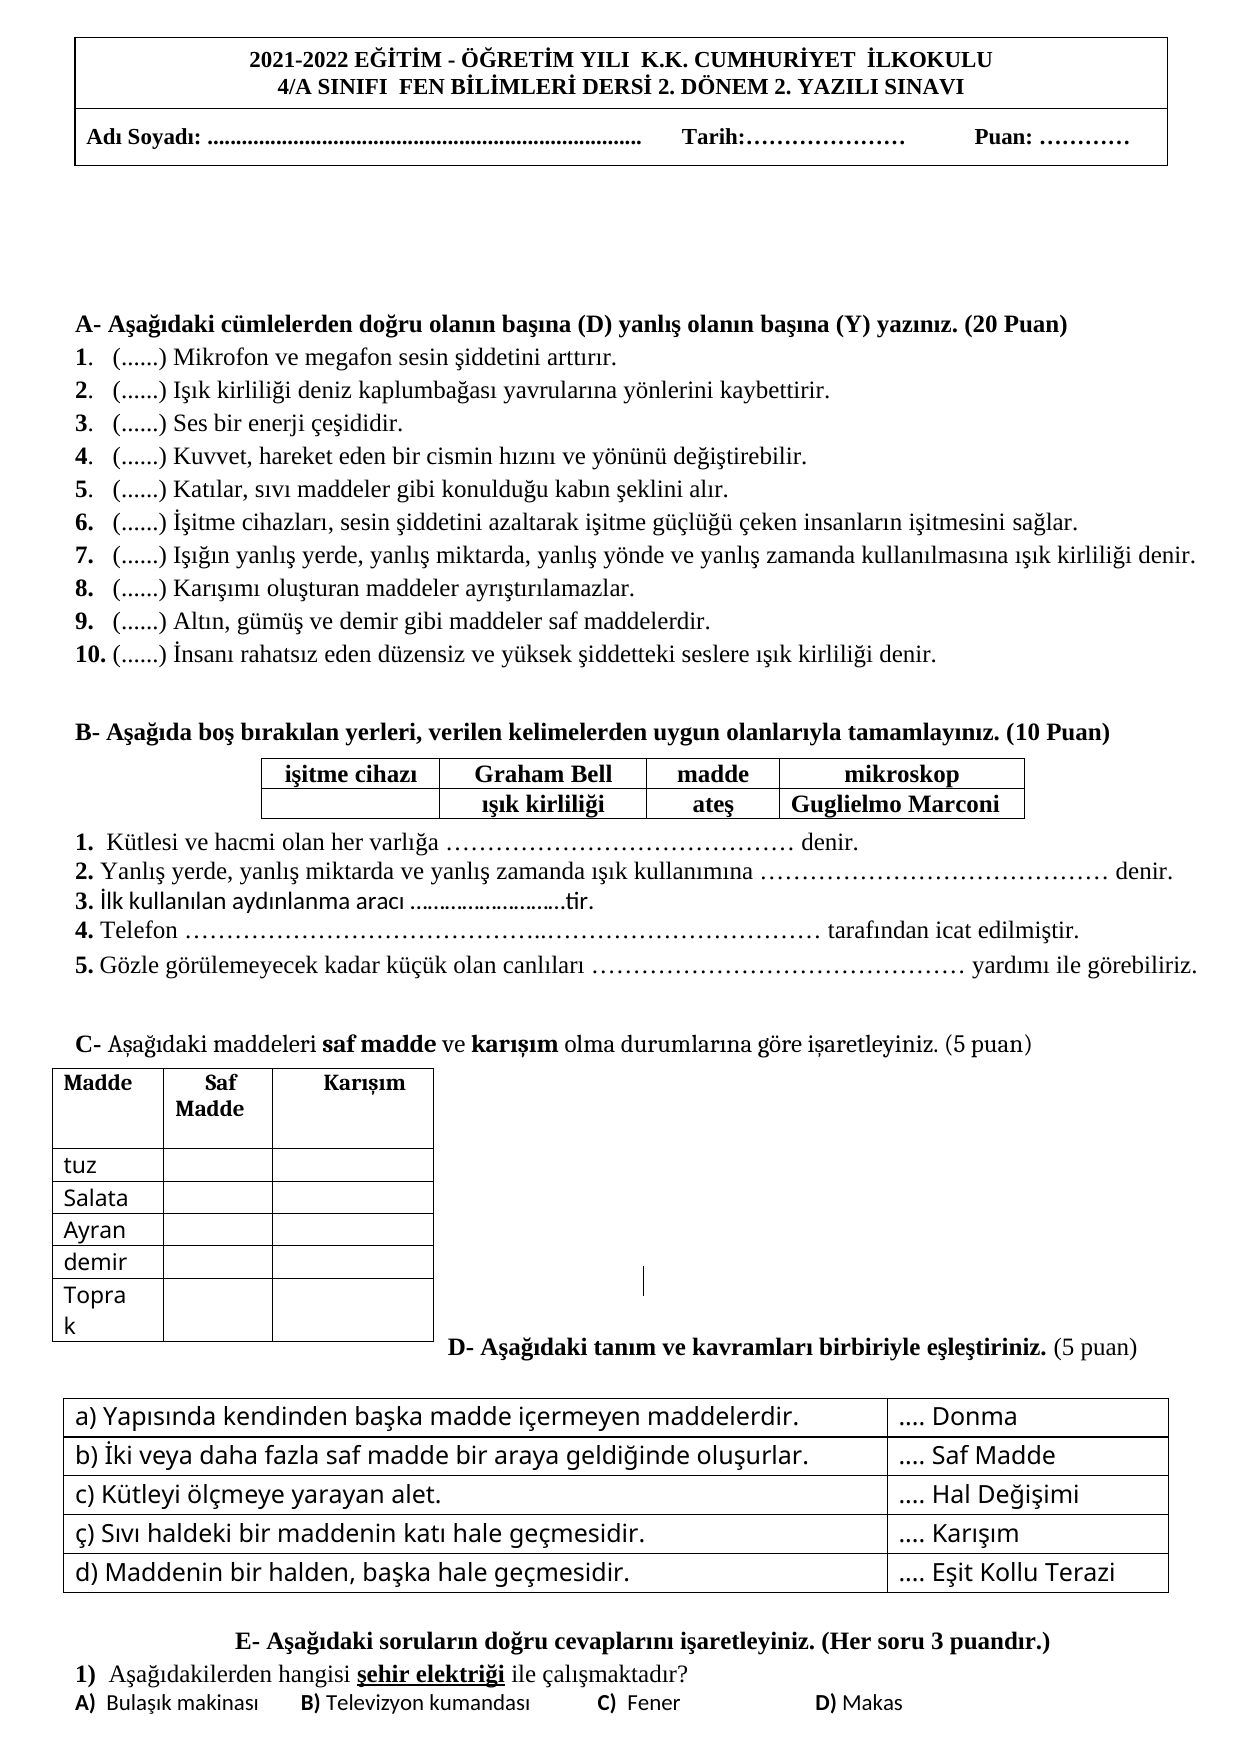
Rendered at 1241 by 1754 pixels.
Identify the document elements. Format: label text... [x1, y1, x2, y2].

table_header Madde [53, 1069, 163, 1148]
table_cell .... Eşit Kollu Terazi [888, 1554, 1168, 1592]
table_header Saf Madde [164, 1069, 272, 1148]
text C- Aşağıdaki maddeleri saf madde ve karışım olma durumlarına göre işaretleyiniz. (5 puan) [75, 1029, 1196, 1059]
text 9. (......) Altın, gümüş ve demir gibi maddeler saf maddelerdir. [75, 606, 1211, 634]
table_cell .... Hal Değişimi [888, 1476, 1168, 1514]
table_header 2021-2022 EĞİTİM - ÖĞRETİM YILI K.K. CUMHURİYET İLKOKULU 4/A SINIFI FEN BİLİMLERİ DERSİ 2. DÖNEM 2. YAZILI SINAVI [76, 38, 1167, 108]
text 1. (......) Mikrofon ve megafon sesin şiddetini arttırır. [75, 342, 1211, 370]
text 4. (......) Kuvvet, hareket eden bir cismin hızını ve yönünü değiştirebilir. [75, 441, 1211, 469]
table_header mikroskop [780, 759, 1024, 788]
table_cell [262, 789, 439, 818]
text 6. (......) İşitme cihazları, sesin şiddetini azaltarak işitme güçlüğü çeken insanların işitmesini sağlar. [75, 507, 1211, 536]
table_cell [164, 1182, 272, 1213]
table_header Karışım [273, 1069, 433, 1148]
list 4. Telefon ……………………………………..…………………………… tarafından icat edilmiştir. [75, 916, 1211, 944]
text 8. (......) Karışımı oluşturan maddeler ayrıştırılamazlar. [75, 573, 1211, 602]
table_cell ç) Sıvı haldeki bir maddenin katı hale geçmesidir. [64, 1515, 887, 1553]
table_cell d) Maddenin bir halden, başka hale geçmesidir. [64, 1554, 887, 1592]
text 1. Kütlesi ve hacmi olan her varlığa …………………………………… denir. [75, 827, 1211, 856]
table_cell ışık kirliliği [440, 789, 646, 818]
table_cell Salata [53, 1182, 163, 1213]
text D- Aşağıdaki tanım ve kavramları birbiriyle eşleştiriniz. (5 puan) [75, 1332, 1211, 1361]
table_header işitme cihazı [262, 759, 439, 788]
table_header a) Yapısında kendinden başka madde içermeyen maddelerdir. [64, 1399, 887, 1436]
table_cell [164, 1149, 272, 1181]
table_cell [273, 1149, 433, 1181]
table_cell Toprak [53, 1279, 163, 1341]
table_cell [164, 1214, 272, 1245]
text 3. (......) Ses bir enerji çeşididir. [75, 408, 1211, 436]
table_cell [273, 1214, 433, 1245]
table_cell .... Karışım [888, 1515, 1168, 1553]
text 5. Gözle görülemeyecek kadar küçük olan canlıları ……………………………………… yardımı ile görebiliriz. [75, 950, 1211, 979]
table_cell Guglielmo Marconi [780, 789, 1024, 818]
text A) Bulaşık makinası B) Televizyon kumandası C) Fener D) Makas [75, 1688, 1211, 1716]
text A- Aşağıdaki cümlelerden doğru olanın başına (D) yanlış olanın başına (Y) yazınız. (20 Puan) [75, 309, 1211, 337]
text 2. Yanlış yerde, yanlış miktarda ve yanlış zamanda ışık kullanımına …………………………………… denir. [75, 856, 1211, 885]
text 1) Aşağıdakilerden hangisi şehir elektriği ile çalışmaktadır? [75, 1659, 1211, 1688]
text 5. (......) Katılar, sıvı maddeler gibi konulduğu kabın şeklini alır. [75, 474, 1211, 502]
table_cell [273, 1246, 433, 1277]
table_header Graham Bell [440, 759, 646, 788]
table_cell .... Saf Madde [888, 1438, 1168, 1475]
table_cell [164, 1279, 272, 1341]
table_cell Adı Soyadı: ............................................................................ Tarih:………………… Puan: ………… [76, 109, 1167, 164]
text 7. (......) Işığın yanlış yerde, yanlış miktarda, yanlış yönde ve yanlış zamanda kullanılmasına ışık kirliliği denir. [75, 540, 1211, 568]
table_cell c) Kütleyi ölçmeye yarayan alet. [64, 1476, 887, 1514]
table_cell Ayran [53, 1214, 163, 1245]
table_header .... Donma [888, 1399, 1168, 1436]
text 2. (......) Işık kirliliği deniz kaplumbağası yavrularına yönlerini kaybettirir. [75, 375, 1211, 403]
table_cell [273, 1279, 433, 1341]
table_cell ateş [647, 789, 779, 818]
text E- Aşağıdaki soruların doğru cevaplarını işaretleyiniz. (Her soru 3 puandır.) [75, 1626, 1211, 1655]
text B- Aşağıda boş bırakılan yerleri, verilen kelimelerden uygun olanlarıyla tamamlayınız. (10 Puan) [75, 717, 1211, 746]
table_cell demir [53, 1246, 163, 1277]
table_cell b) İki veya daha fazla saf madde bir araya geldiğinde oluşurlar. [64, 1438, 887, 1475]
table_cell [273, 1182, 433, 1213]
text 3. İlk kullanılan aydınlanma aracı ………………………tir. [75, 885, 1211, 916]
table_cell [164, 1246, 272, 1277]
text 10. (......) İnsanı rahatsız eden düzensiz ve yüksek şiddetteki seslere ışık kirliliği denir. [75, 639, 1211, 668]
table_header madde [647, 759, 779, 788]
table_cell tuz [53, 1149, 163, 1181]
